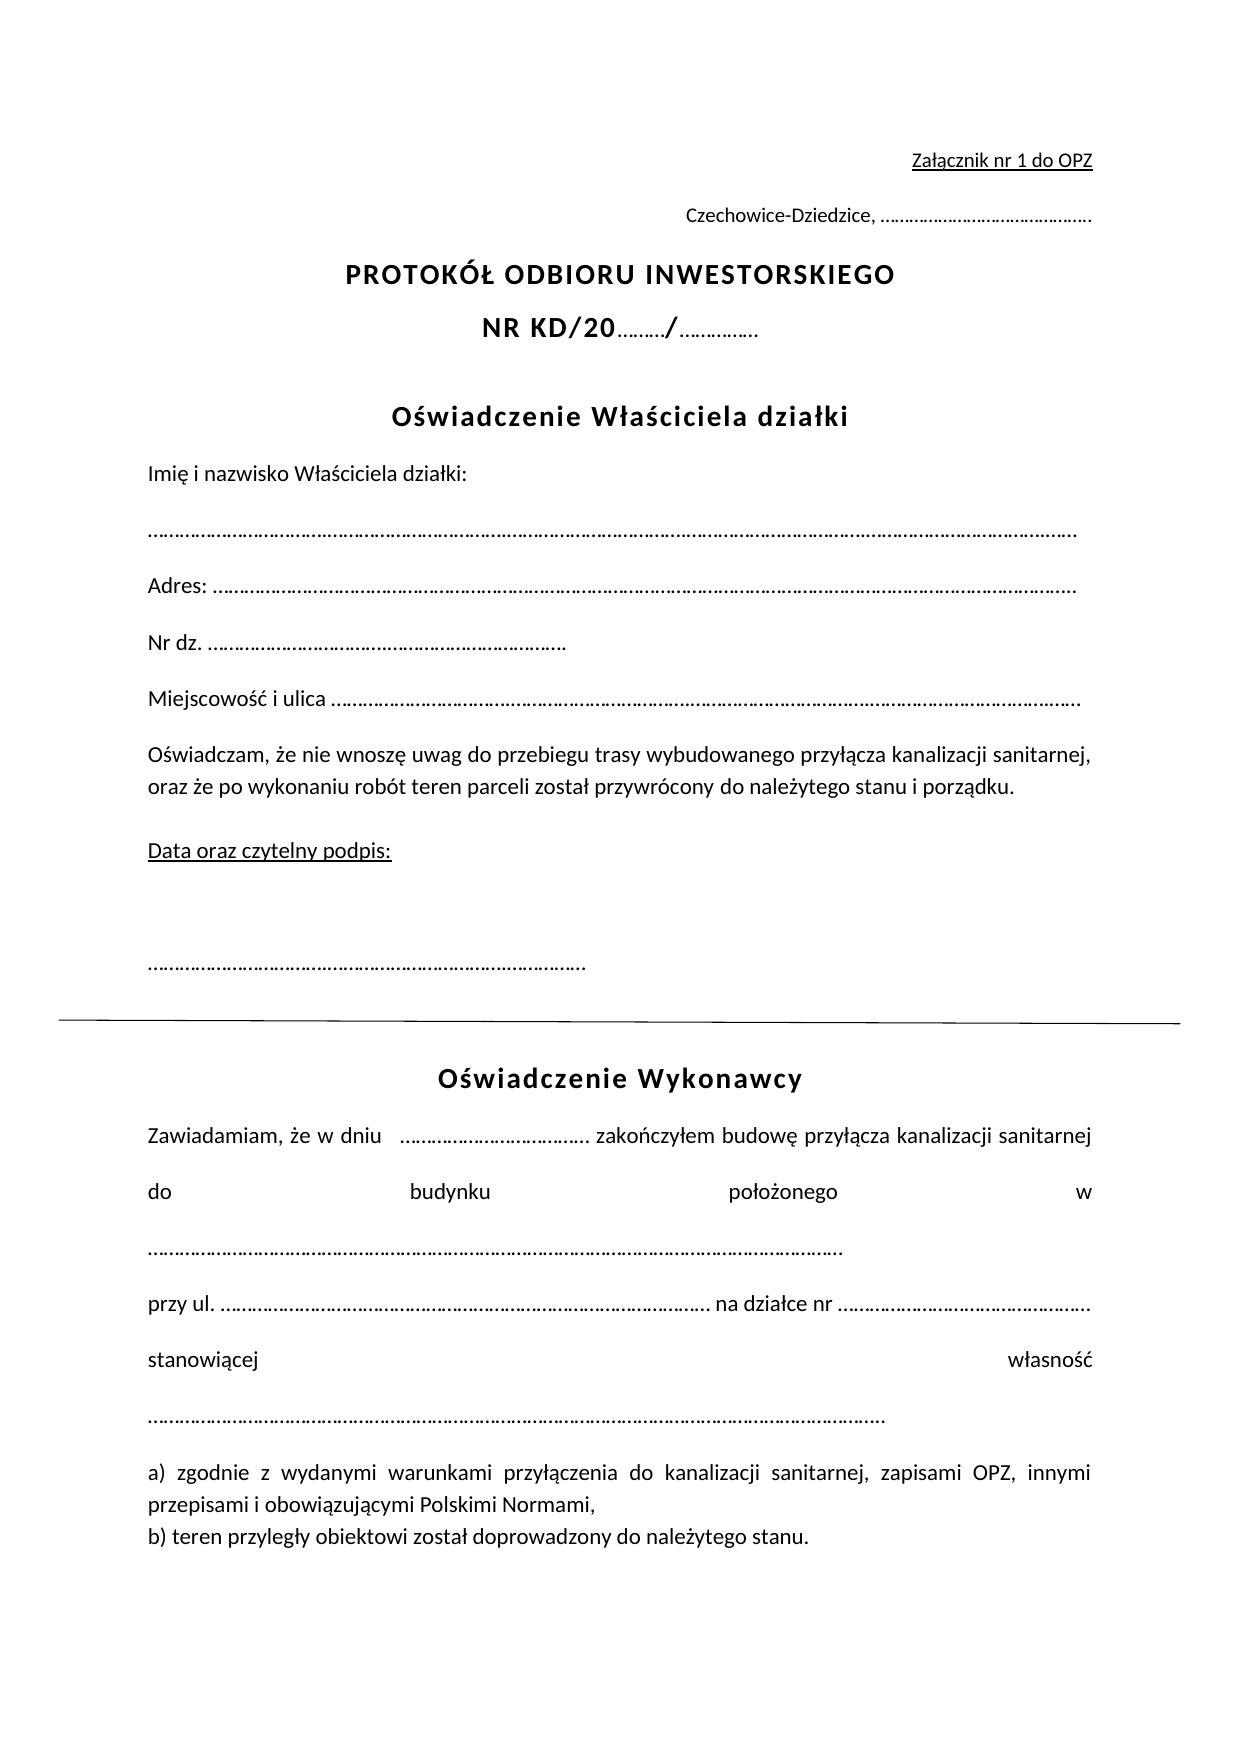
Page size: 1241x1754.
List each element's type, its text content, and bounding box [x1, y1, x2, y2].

text Adres: ……………………………………………………………………………………………………………………………………………….. [148, 572, 1093, 599]
text Zawiadamiam, że w dniu ……………………………… zakończyłem budowę przyłącza kanalizacji sanitarnej do budynku położonego w …………………………………………………………………………………………………………………… [148, 1121, 1093, 1262]
text Oświadczenie Właściciela działki [148, 398, 1093, 434]
text …………………………….…………………………….…………………………….…………………………….…………………………….…… [148, 516, 1093, 543]
text Oświadczam, że nie wnoszę uwag do przebiegu trasy wybudowanego przyłącza kanalizacji sanitarnej, oraz że po wykonaniu robót teren parceli został przywrócony do należytego stanu i porządku. [148, 740, 1093, 800]
text NR KD/20………/…………… [148, 309, 1093, 345]
text Czechowice-Dziedzice, …………………………………….. [148, 202, 1093, 227]
text Nr dz. …………………………….……………………………. [148, 628, 1093, 656]
text …………………………….…………………………….…………… [148, 948, 1093, 976]
text Załącznik nr 1 do OPZ [148, 148, 1093, 173]
text Imię i nazwisko Właściciela działki: [148, 459, 1093, 487]
text Miejscowość i ulica …………………………….…………………………….…………………………….…………………………….…… [148, 684, 1093, 712]
text Oświadczenie Wykonawcy [148, 1060, 1093, 1096]
text stanowiącej własność ………………………………………………………………………………………………………………………….. [148, 1346, 1093, 1430]
text a) zgodnie z wydanymi warunkami przyłączenia do kanalizacji sanitarnej, zapisami OPZ, innymi przepisami i obowiązującymi Polskimi Normami, [148, 1458, 1093, 1518]
text Data oraz czytelny podpis: [148, 836, 1093, 864]
text przy ul. ………………………………………………………………………………… na działce nr ………………………………………… [148, 1289, 1093, 1318]
text b) teren przyległy obiektowi został doprowadzony do należytego stanu. [148, 1522, 1093, 1550]
text PROTOKÓŁ ODBIORU INWESTORSKIEGO [148, 256, 1093, 292]
